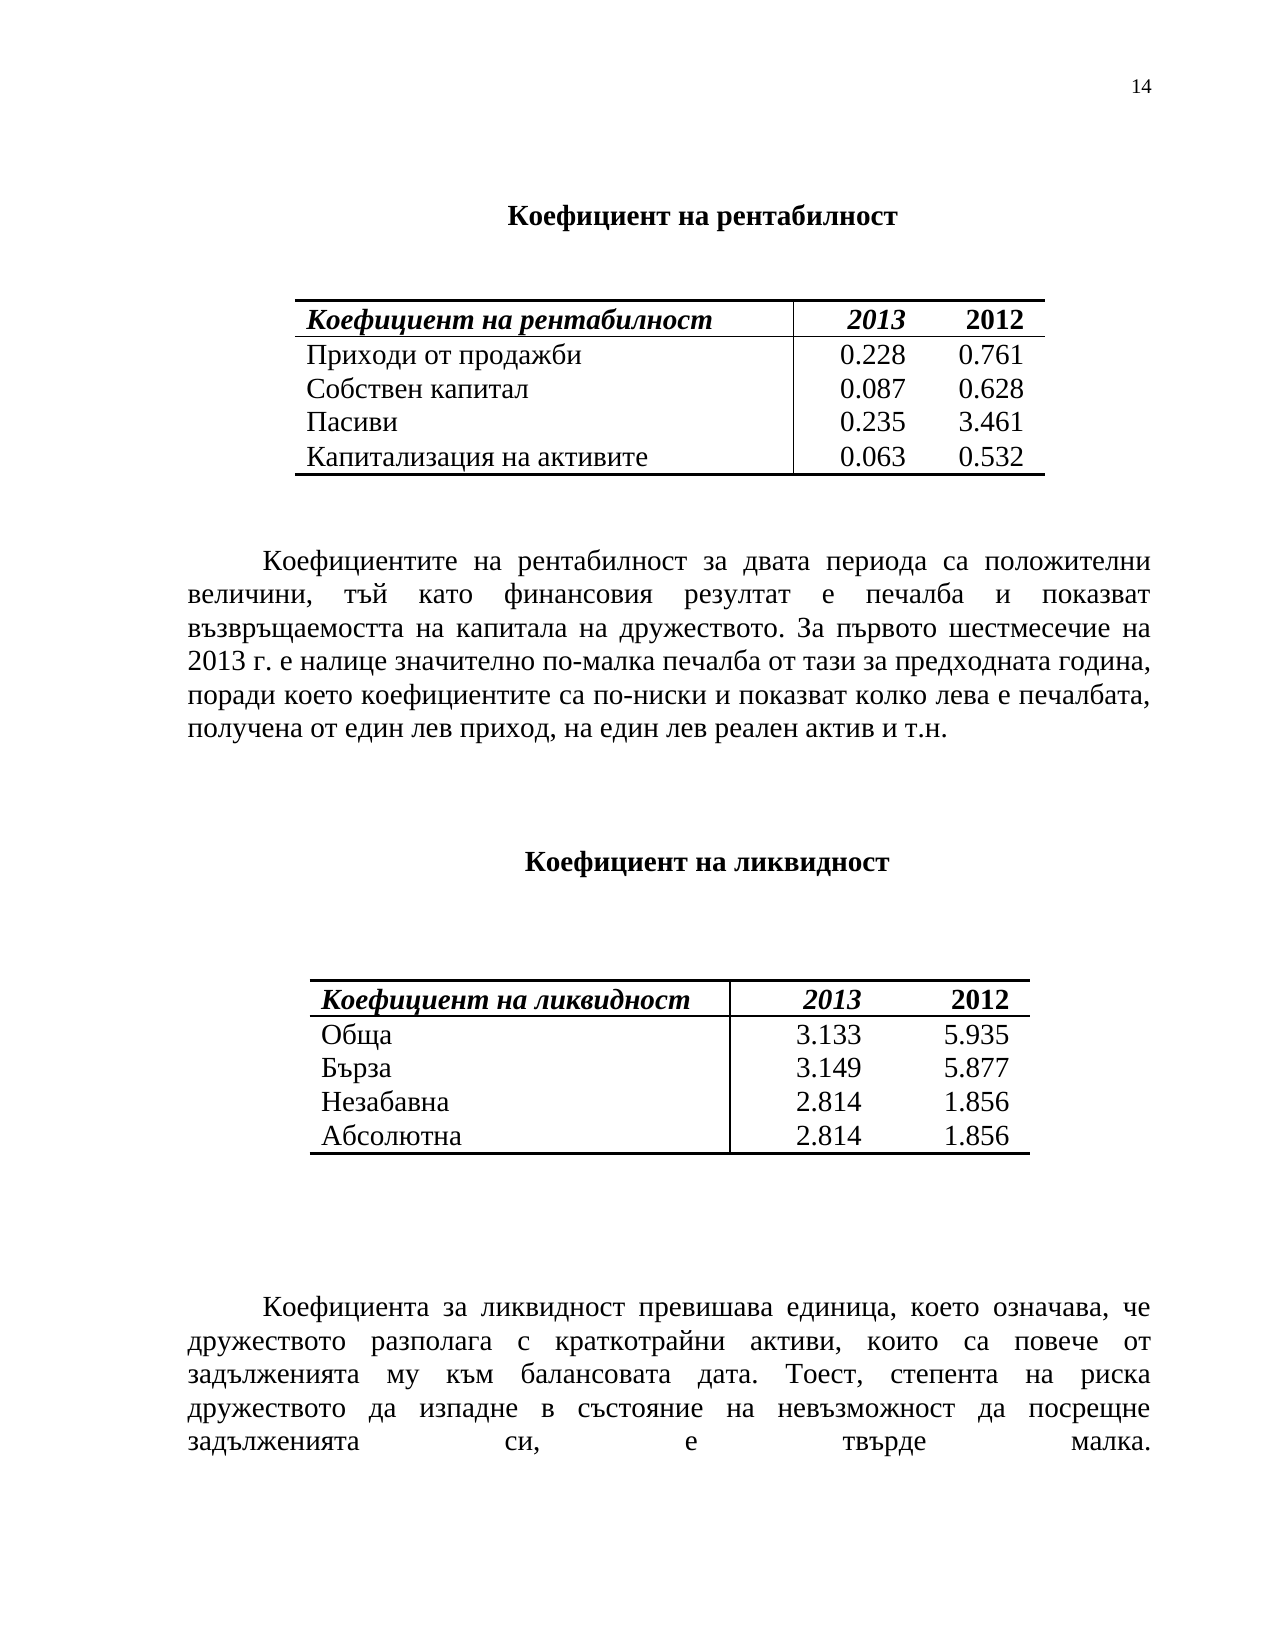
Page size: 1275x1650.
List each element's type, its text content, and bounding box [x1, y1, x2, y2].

table_cell Капитализация на активите [295, 439, 793, 472]
table_cell Приходи от продажби [295, 337, 793, 371]
table_cell 1.856 [882, 1119, 1030, 1152]
table_header 2013 [794, 302, 926, 336]
text Коефициент на рентабилност [187, 198, 1142, 232]
text Коефициент на ликвидност [187, 844, 1152, 878]
table_cell 0.228 [794, 337, 926, 371]
table_cell 3.149 [731, 1050, 882, 1084]
table_cell 0.628 [926, 371, 1044, 404]
table_cell Бърза [310, 1050, 729, 1084]
table_cell 0.235 [794, 404, 926, 438]
table_cell 5.935 [882, 1017, 1030, 1050]
table_header 2012 [926, 302, 1044, 336]
table_header Коефициент на ликвидност [310, 982, 729, 1015]
table_cell 0.063 [794, 439, 926, 472]
table_cell 0.532 [926, 439, 1044, 472]
table_header 2013 [731, 982, 882, 1015]
table_cell 2.814 [731, 1084, 882, 1117]
table_cell Абсолютна [310, 1119, 729, 1152]
table_cell 0.761 [926, 337, 1044, 371]
table_cell 3.461 [926, 404, 1044, 438]
table_cell Собствен капитал [295, 371, 793, 404]
table_cell 5.877 [882, 1050, 1030, 1084]
table_cell 0.087 [794, 371, 926, 404]
table_cell 3.133 [731, 1017, 882, 1050]
table_cell 2.814 [731, 1119, 882, 1152]
table_cell Пасиви [295, 404, 793, 438]
table_cell 1.856 [882, 1084, 1030, 1117]
table_cell Незабавна [310, 1084, 729, 1117]
text Коефициента за ликвидност превишава единица, което означава, че дружеството разполага с краткотрайни активи, които са повече от задълженията му към балансовата дата. Тоест, степента на риска дружеството да изпадне в състояние на невъзможност да посрещне задълженията си, е твърде малка. [187, 1289, 1152, 1486]
table_cell Обща [310, 1017, 729, 1050]
text Коефициентите на рентабилност за двата периода са положителни величини, тъй като финансовия резултат е печалба и показват възвръщаемостта на капитала на дружеството. За първото шестмесечие на 2013 г. е налице значително по-малка печалба от тази за предходната година, поради което коефициентите са по-ниски и показват колко лева е печалбата, получена от един лев приход, на един лев реален актив и т.н. [187, 543, 1152, 744]
table_header 2012 [882, 982, 1030, 1015]
table_header Коефициент на рентабилност [295, 302, 793, 336]
